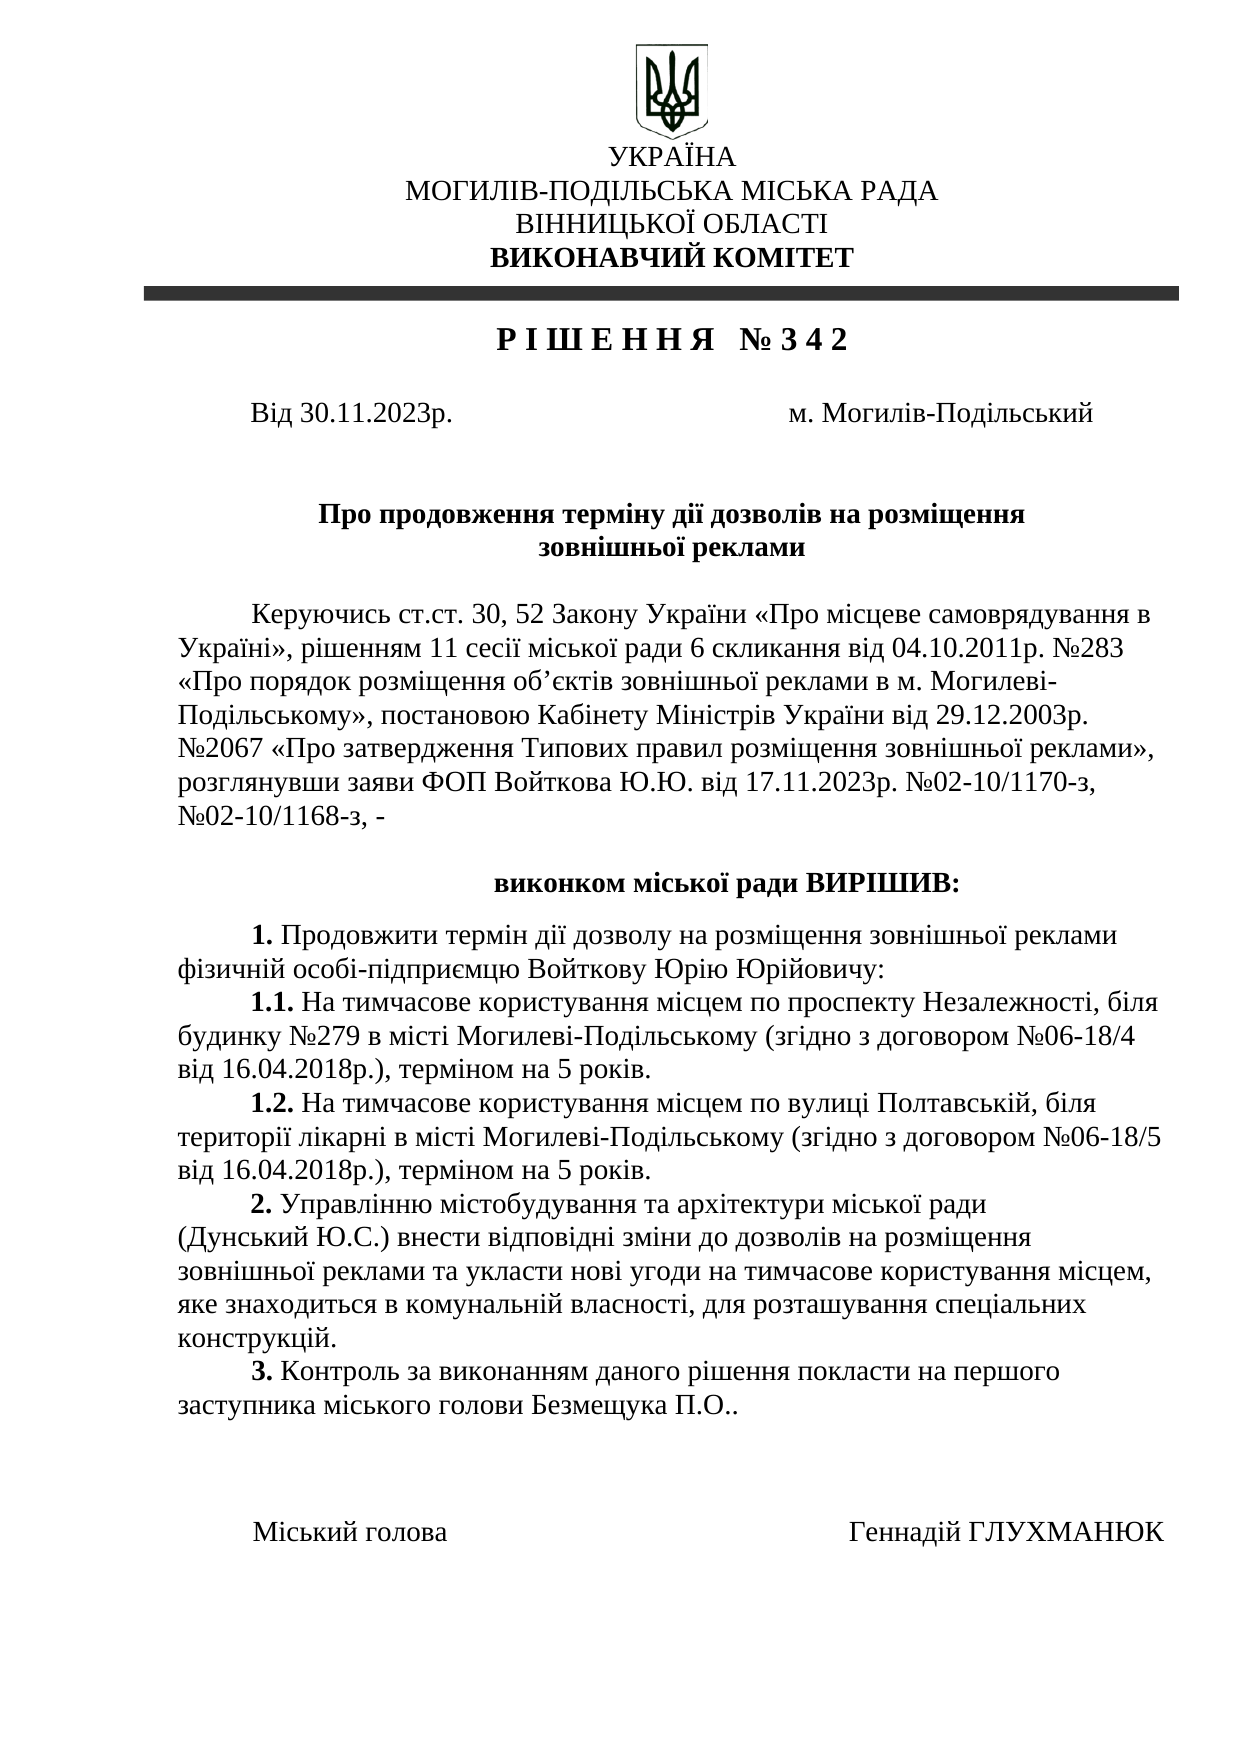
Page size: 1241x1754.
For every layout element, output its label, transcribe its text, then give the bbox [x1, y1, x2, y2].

text 1.2. На тимчасове користування місцем по вулиці Полтавській, біля території лікарні в місті Могилеві-Подільському (згідно з договором №06-18/5 від 16.04.2018р.), терміном на 5 років. [177, 1085, 1167, 1186]
list Продовжити термін дії дозволу на розміщення зовнішньої реклами фізичній особі-підприємцю Войткову Юрію Юрійовичу: [177, 917, 1167, 984]
text 2. Управлінню містобудування та архітектури міської ради [177, 1186, 1167, 1219]
picture [635, 44, 708, 140]
list виконком міської ради ВИРІШИВ: [288, 865, 1167, 898]
text Міський голова Геннадій ГЛУХМАНЮК [177, 1514, 1167, 1548]
text 3. Контроль за виконанням даного рішення покласти на першого заступника міського голови Безмещука П.О.. [177, 1353, 1167, 1421]
text Про продовження терміну дії дозволів на розміщення [177, 496, 1167, 529]
text 1.1. На тимчасове користування місцем по проспекту Незалежності, біля будинку №279 в місті Могилеві-Подільському (згідно з договором №06-18/4 від 16.04.2018р.), терміном на 5 років. [177, 984, 1167, 1085]
text ВИКОНАВЧИЙ КОМІТЕТ [177, 240, 1167, 273]
text (Дунський Ю.С.) внести відповідні зміни до дозволів на розміщення зовнішньої реклами та укласти нові угоди на тимчасове користування місцем, яке знаходиться в комунальній власності, для розташування спеціальних конструкцій. [177, 1219, 1167, 1353]
text зовнішньої реклами [177, 529, 1167, 563]
text УКРАЇНА МОГИЛІВ-ПОДІЛЬСЬКА МІСЬКА РАДА ВІННИЦЬКОЇ ОБЛАСТІ [177, 139, 1167, 240]
text Керуючись ст.ст. 30, 52 Закону України «Про місцеве самоврядування в Україні», рішенням 11 сесії міської ради 6 скликання від 04.10.2011р. №283 «Про порядок розміщення об’єктів зовнішньої реклами в м. Могилеві-Подільському», постановою Кабінету Міністрів України від 29.12.2003р. №2067 «Про затвердження Типових правил розміщення зовнішньої реклами», розглянувши заяви ФОП Войткова Ю.Ю. від 17.11.2023р. №02-10/1170-з, №02-10/1168-з, - [177, 596, 1167, 831]
text РІШЕННЯ №342 [177, 301, 1167, 358]
text Від 30.11.2023р. м. Могилів-Подільський [177, 395, 1167, 429]
